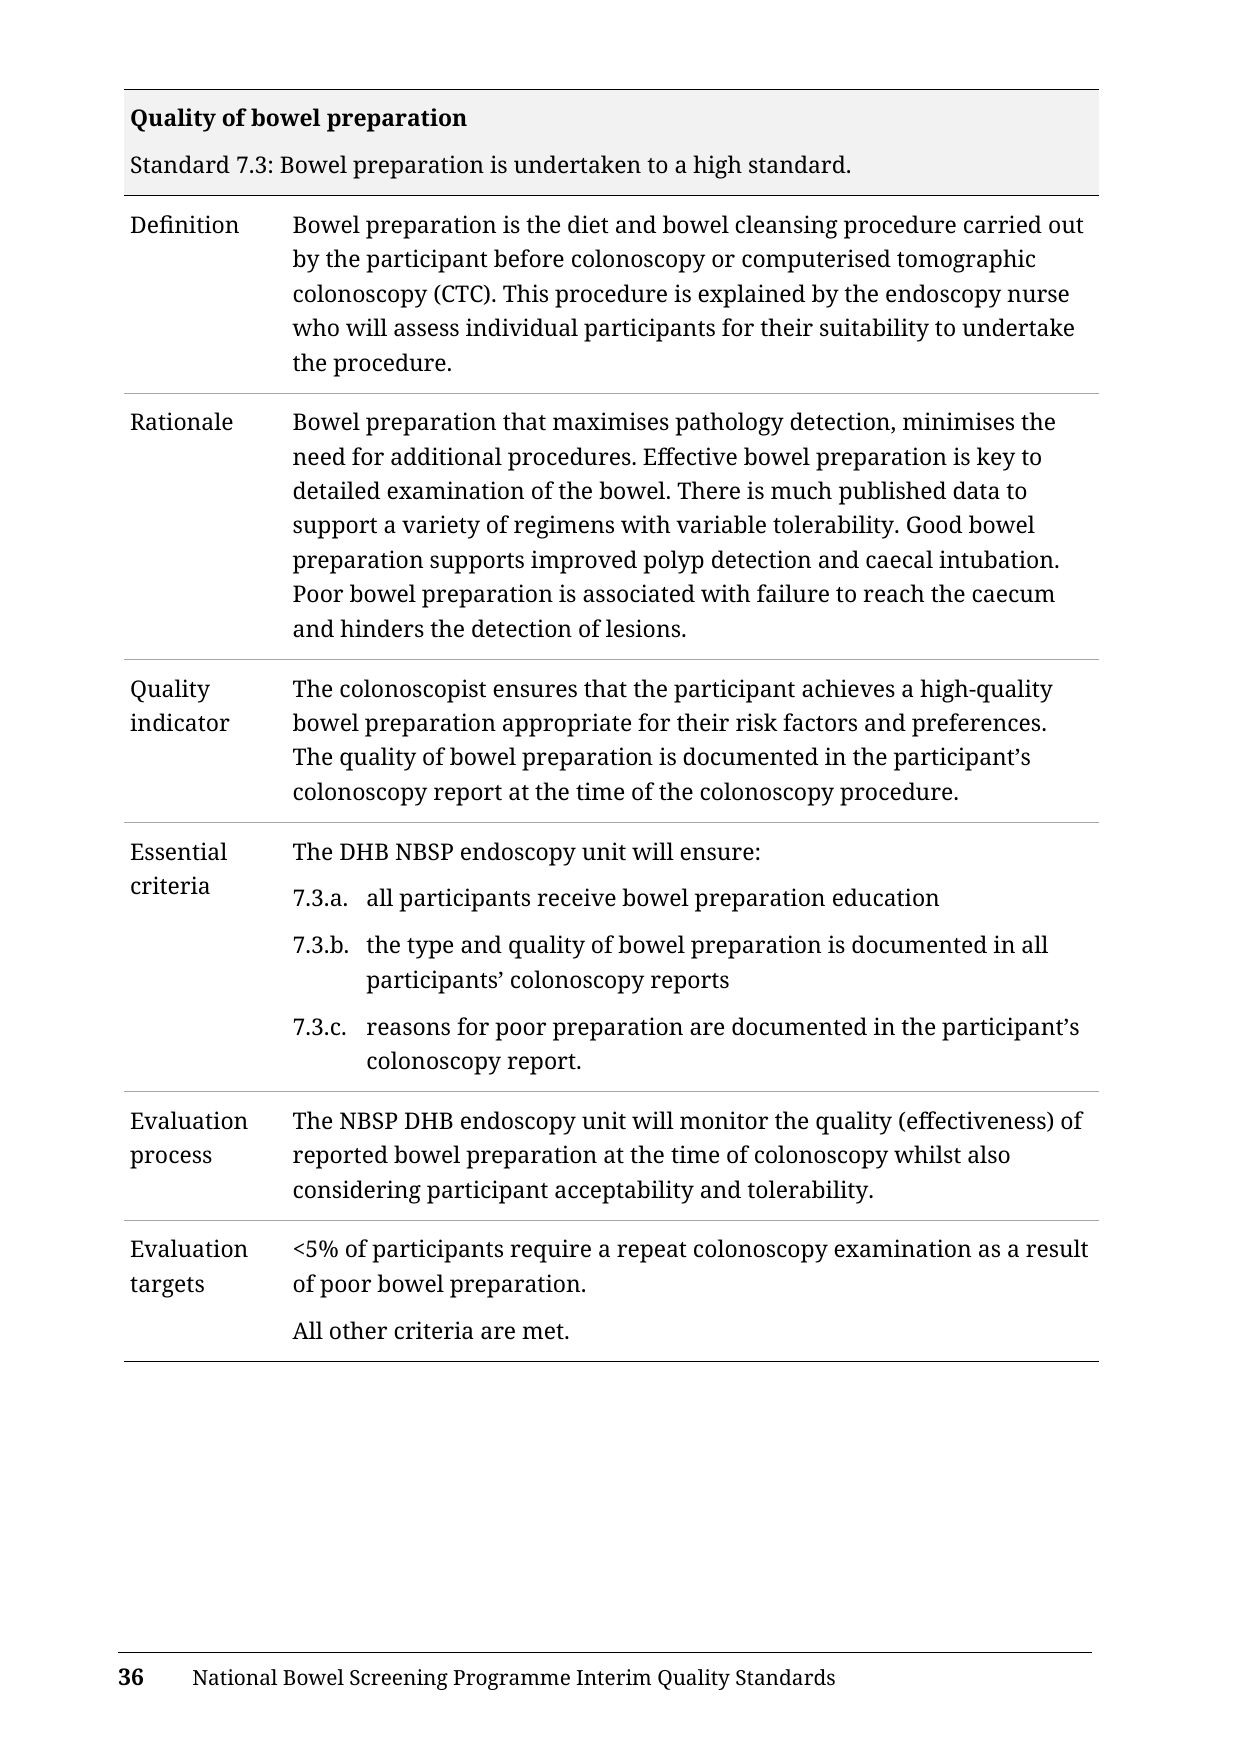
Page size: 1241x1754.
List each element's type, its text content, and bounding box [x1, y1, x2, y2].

table_header Quality of bowel preparation Standard 7.3: Bowel preparation is undertaken to a high standard. [124, 90, 1099, 195]
table_cell Bowel preparation is the diet and bowel cleansing procedure carried out by the participant before colonoscopy or computerised tomographic colonoscopy (CTC). This procedure is explained by the endoscopy nurse who will assess individual participants for their suitability to undertake the procedure. [286, 196, 1099, 393]
table_cell <5% of participants require a repeat colonoscopy examination as a result of poor bowel preparation. All other criteria are met. [286, 1221, 1099, 1361]
table_cell Bowel preparation that maximises pathology detection, minimises the need for additional procedures. Effective bowel preparation is key to detailed examination of the bowel. There is much published data to support a variety of regimens with variable tolerability. Good bowel preparation supports improved polyp detection and caecal intubation. Poor bowel preparation is associated with failure to reach the caecum and hinders the detection of lesions. [286, 394, 1099, 659]
table_cell Evaluation process [124, 1092, 286, 1220]
table_cell The DHB NBSP endoscopy unit will ensure: 7.3.a. all participants receive bowel preparation education 7.3.b. the type and quality of bowel preparation is documented in all participants’ colonoscopy reports 7.3.c. reasons for poor preparation are documented in the participant’s colonoscopy report. [286, 823, 1099, 1091]
table_cell Definition [124, 196, 286, 393]
table_cell Essential criteria [124, 823, 286, 1091]
table_cell The colonoscopist ensures that the participant achieves a high-quality bowel preparation appropriate for their risk factors and preferences. The quality of bowel preparation is documented in the participant’s colonoscopy report at the time of the colonoscopy procedure. [286, 660, 1099, 822]
table_cell The NBSP DHB endoscopy unit will monitor the quality (effectiveness) of reported bowel preparation at the time of colonoscopy whilst also considering participant acceptability and tolerability. [286, 1092, 1099, 1220]
table_cell Evaluation targets [124, 1221, 286, 1361]
table_cell Quality indicator [124, 660, 286, 822]
table_cell Rationale [124, 394, 286, 659]
